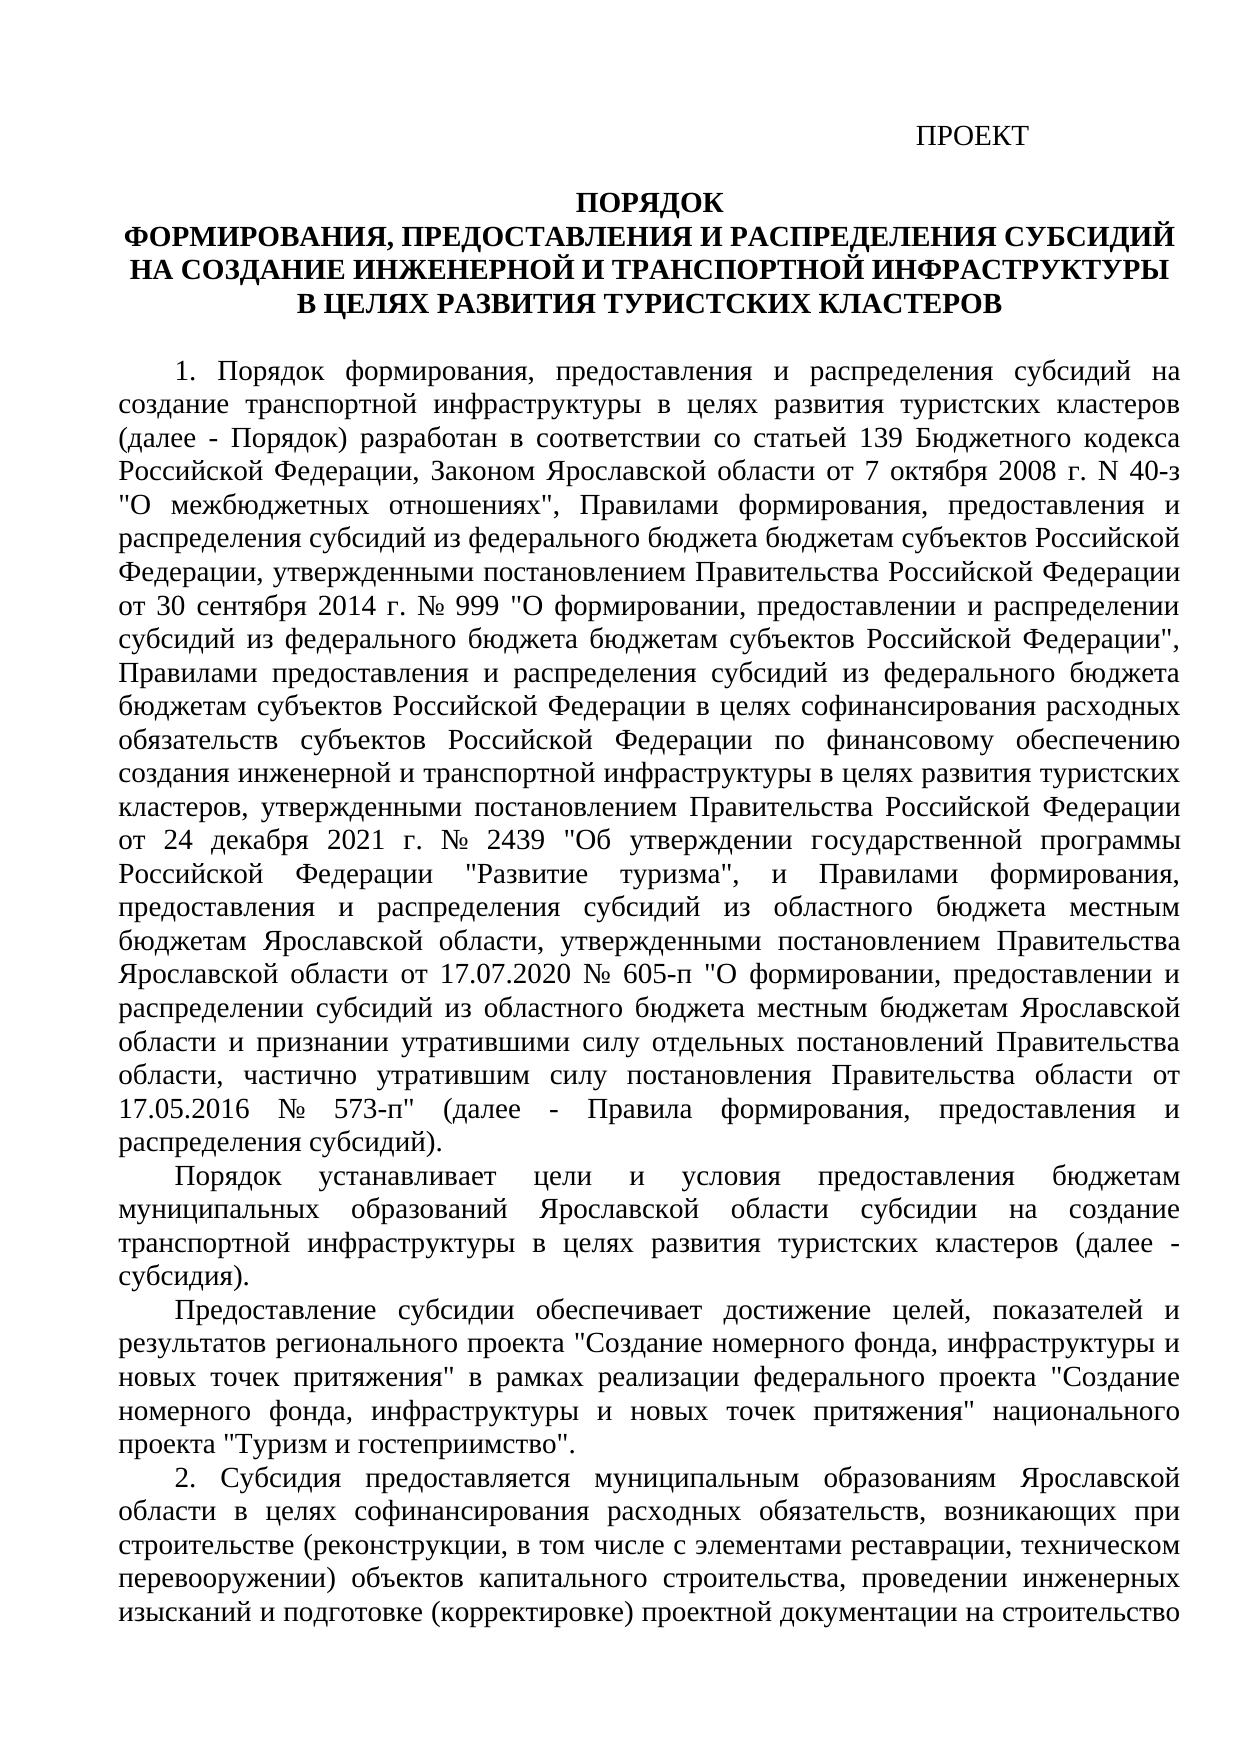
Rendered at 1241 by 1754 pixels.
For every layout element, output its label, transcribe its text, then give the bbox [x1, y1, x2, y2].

text ПРОЕКТ [916, 118, 1181, 152]
text 1. Порядок формирования, предоставления и распределения субсидий на создание транспортной инфраструктуры в целях развития туристских кластеров (далее - Порядок) разработан в соответствии со статьей 139 Бюджетного кодекса Российской Федерации, Законом Ярославской области от 7 октября 2008 г. N 40-з "О межбюджетных отношениях", Правилами формирования, предоставления и распределения субсидий из федерального бюджета бюджетам субъектов Российской Федерации, утвержденными постановлением Правительства Российской Федерации от 30 сентября 2014 г. № 999 "О формировании, предоставлении и распределении субсидий из федерального бюджета бюджетам субъектов Российской Федерации", Правилами предоставления и распределения субсидий из федерального бюджета бюджетам субъектов Российской Федерации в целях софинансирования расходных обязательств субъектов Российской Федерации по финансовому обеспечению создания инженерной и транспортной инфраструктуры в целях развития туристских кластеров, утвержденными постановлением Правительства Российской Федерации от 24 декабря 2021 г. № 2439 "Об утверждении государственной программы Российской Федерации "Развитие туризма", и Правилами формирования, предоставления и распределения субсидий из областного бюджета местным бюджетам Ярославской области, утвержденными постановлением Правительства Ярославской области от 17.07.2020 № 605-п "О формировании, предоставлении и распределении субсидий из областного бюджета местным бюджетам Ярославской области и признании утратившими силу отдельных постановлений Правительства области, частично утратившим силу постановления Правительства области от 17.05.2016 № 573-п" (далее - Правила формирования, предоставления и распределения субсидий). [118, 353, 1181, 1158]
text Порядок устанавливает цели и условия предоставления бюджетам муниципальных образований Ярославской области субсидии на создание транспортной инфраструктуры в целях развития туристских кластеров (далее - субсидия). [118, 1158, 1181, 1292]
text ПОРЯДОК [118, 185, 1181, 219]
text Предоставление субсидии обеспечивает достижение целей, показателей и результатов регионального проекта "Создание номерного фонда, инфраструктуры и новых точек притяжения" в рамках реализации федерального проекта "Создание номерного фонда, инфраструктуры и новых точек притяжения" национального проекта "Туризм и гостеприимство". [118, 1292, 1181, 1460]
text ФОРМИРОВАНИЯ, ПРЕДОСТАВЛЕНИЯ И РАСПРЕДЕЛЕНИЯ СУБСИДИЙ НА СОЗДАНИЕ ИНЖЕНЕРНОЙ И ТРАНСПОРТНОЙ ИНФРАСТРУКТУРЫ В ЦЕЛЯХ РАЗВИТИЯ ТУРИСТСКИХ КЛАСТЕРОВ [118, 219, 1181, 319]
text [118, 1460, 1181, 1627]
